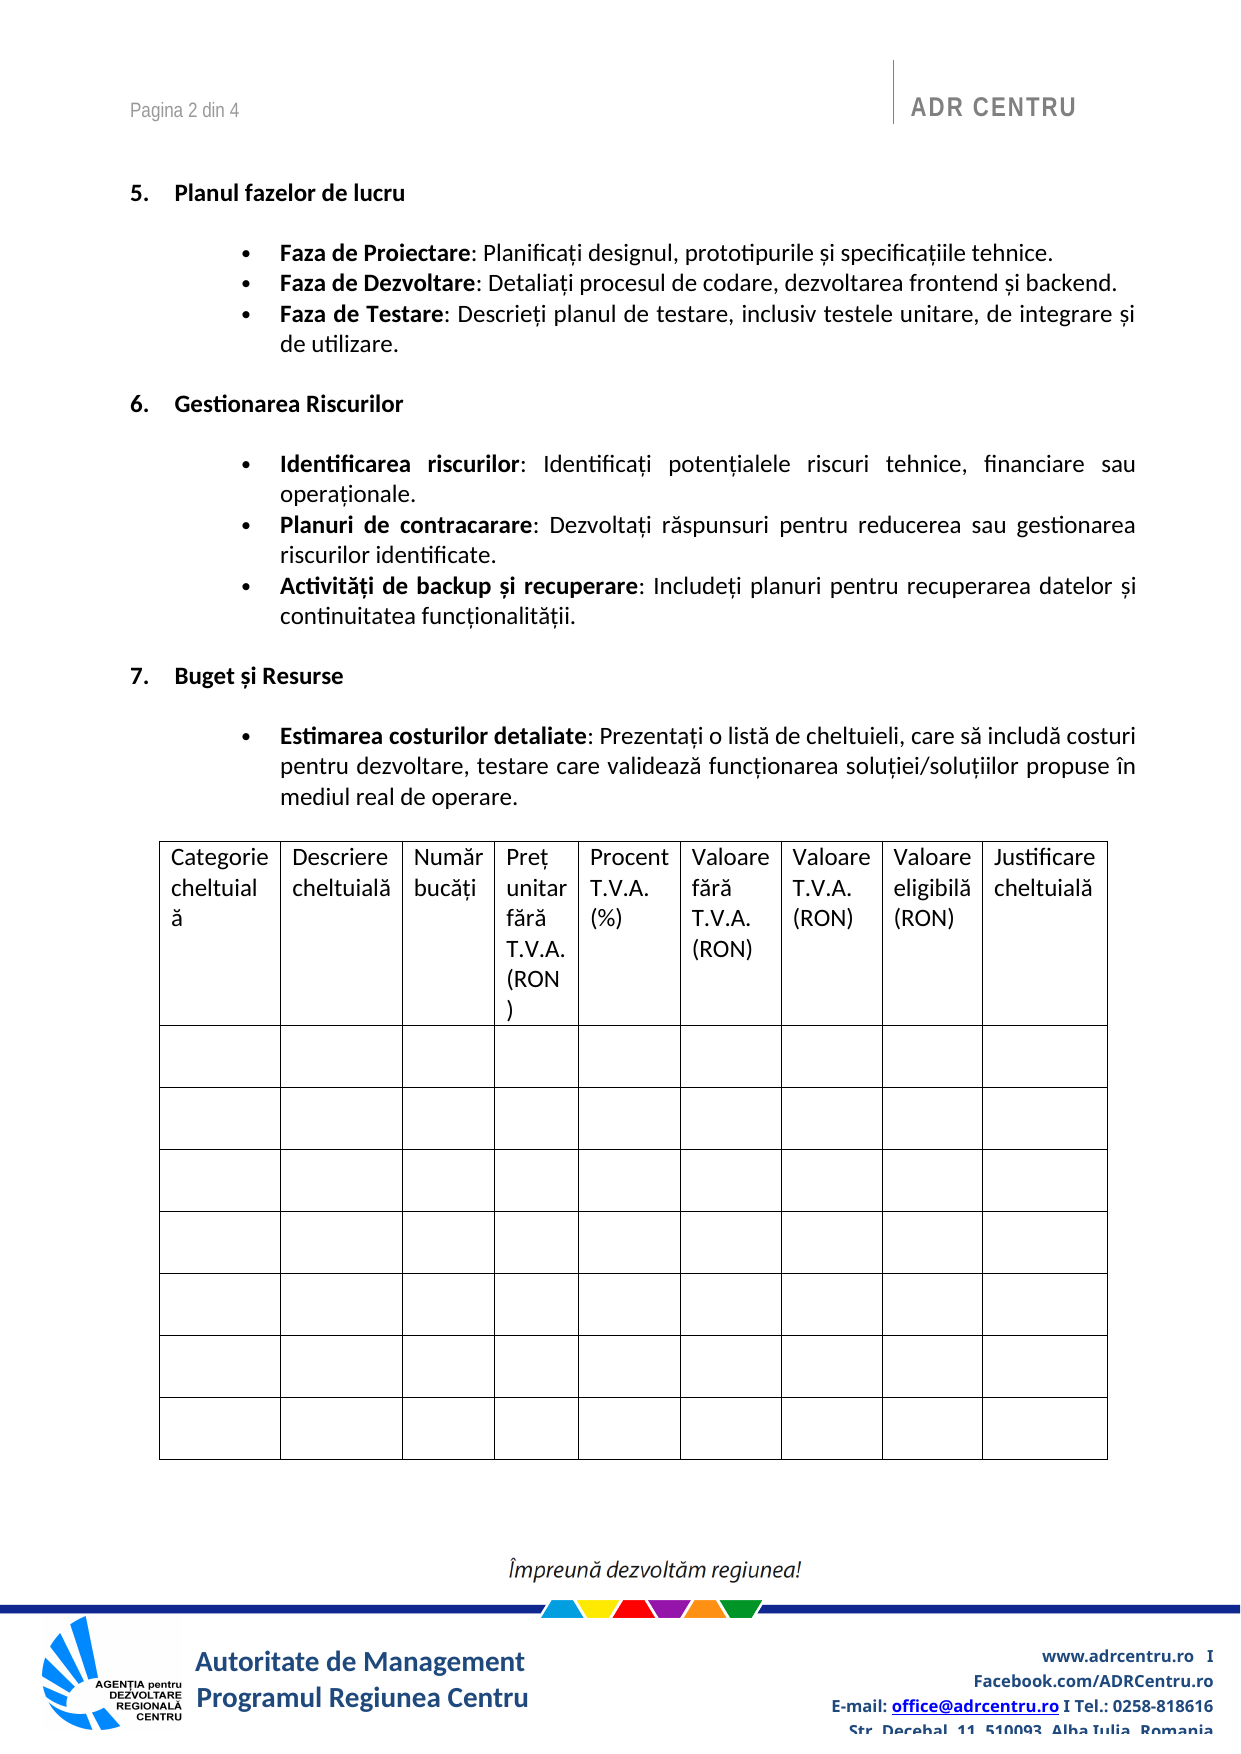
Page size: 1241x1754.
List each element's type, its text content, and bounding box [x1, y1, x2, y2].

picture [495, 1556, 814, 1583]
table_cell [160, 1212, 280, 1273]
table_cell [495, 1336, 578, 1397]
table_cell [403, 1150, 494, 1211]
table_header Procent T.V.A. (%) [579, 842, 680, 1025]
table_cell [782, 1088, 882, 1149]
table_header Valoare fără T.V.A. (RON) [681, 842, 781, 1025]
table_cell [883, 1150, 982, 1211]
table_cell [983, 1398, 1107, 1459]
list Gestionarea Riscurilor [130, 388, 1137, 419]
table_cell [782, 1336, 882, 1397]
picture [574, 1600, 1241, 1618]
table_cell [883, 1212, 982, 1273]
table_cell [403, 1088, 494, 1149]
table_header Valoare T.V.A. (RON) [782, 842, 882, 1025]
table_cell [883, 1026, 982, 1087]
table_cell [681, 1026, 781, 1087]
table_cell [160, 1274, 280, 1335]
table_cell [983, 1026, 1107, 1087]
table_cell [403, 1336, 494, 1397]
table_cell [983, 1150, 1107, 1211]
table_cell [281, 1274, 402, 1335]
table_cell [782, 1026, 882, 1087]
list Faza de Proiectare: Planificați designul, prototipurile și specificațiile tehnice. [242, 237, 1137, 267]
table_cell [883, 1398, 982, 1459]
table_cell [883, 1088, 982, 1149]
table_cell [495, 1212, 578, 1273]
list Activități de backup și recuperare: Includeți planuri pentru recuperarea datelor și continuitatea funcționalității. [242, 570, 1137, 631]
table_cell [160, 1150, 280, 1211]
table_cell [495, 1026, 578, 1087]
table_cell [983, 1088, 1107, 1149]
table_cell [281, 1212, 402, 1273]
table_cell [681, 1398, 781, 1459]
table_cell [281, 1336, 402, 1397]
table_cell [403, 1398, 494, 1459]
table_header Valoare eligibilă (RON) [883, 842, 982, 1025]
picture [0, 1600, 550, 1730]
table_cell [495, 1150, 578, 1211]
table_cell [579, 1088, 680, 1149]
table_cell [579, 1026, 680, 1087]
table_cell [160, 1026, 280, 1087]
list Faza de Testare: Descrieți planul de testare, inclusiv testele unitare, de integrare și de utilizare. [242, 298, 1137, 359]
list Faza de Dezvoltare: Detaliați procesul de codare, dezvoltarea frontend și backend. [242, 267, 1137, 298]
table_cell [160, 1336, 280, 1397]
table_header Preț unitar fără T.V.A. (RON) [495, 842, 578, 1025]
table_cell [782, 1212, 882, 1273]
list Estimarea costurilor detaliate: Prezentați o listă de cheltuieli, care să includă costuri pentru dezvoltare, testare care validează funcționarea soluției/soluțiilor propuse în mediul real de operare. [242, 720, 1137, 811]
table_cell [983, 1212, 1107, 1273]
table_cell [495, 1088, 578, 1149]
table_cell [281, 1398, 402, 1459]
table_header Descriere cheltuială [281, 842, 402, 1025]
table_header Număr bucăți [403, 842, 494, 1025]
list Identificarea riscurilor: Identificați potențialele riscuri tehnice, financiare sau operaționale. [242, 448, 1137, 509]
table_cell [681, 1336, 781, 1397]
table_cell [579, 1398, 680, 1459]
table_cell [782, 1398, 882, 1459]
list Buget și Resurse [130, 660, 1137, 691]
table_header Categorie cheltuială [160, 842, 280, 1025]
list Planul fazelor de lucru [130, 177, 1137, 208]
table_cell [403, 1212, 494, 1273]
table_cell [681, 1274, 781, 1335]
table_cell [579, 1274, 680, 1335]
table_cell [281, 1150, 402, 1211]
table_cell [983, 1274, 1107, 1335]
table_cell [681, 1088, 781, 1149]
table_cell [403, 1274, 494, 1335]
table_cell [160, 1398, 280, 1459]
table_cell [579, 1150, 680, 1211]
table_cell [160, 1088, 280, 1149]
table_header Justificare cheltuială [983, 842, 1107, 1025]
table_cell [281, 1026, 402, 1087]
table_cell [883, 1336, 982, 1397]
table_cell [495, 1398, 578, 1459]
table_cell [681, 1212, 781, 1273]
table_cell [782, 1274, 882, 1335]
table_cell [579, 1336, 680, 1397]
table_cell [495, 1274, 578, 1335]
table_cell [883, 1274, 982, 1335]
table_cell [403, 1026, 494, 1087]
list Planuri de contracarare: Dezvoltați răspunsuri pentru reducerea sau gestionarea riscurilor identificate. [242, 509, 1137, 570]
table_cell [579, 1212, 680, 1273]
table_cell [281, 1088, 402, 1149]
table_cell [983, 1336, 1107, 1397]
table_cell [782, 1150, 882, 1211]
table_cell [681, 1150, 781, 1211]
